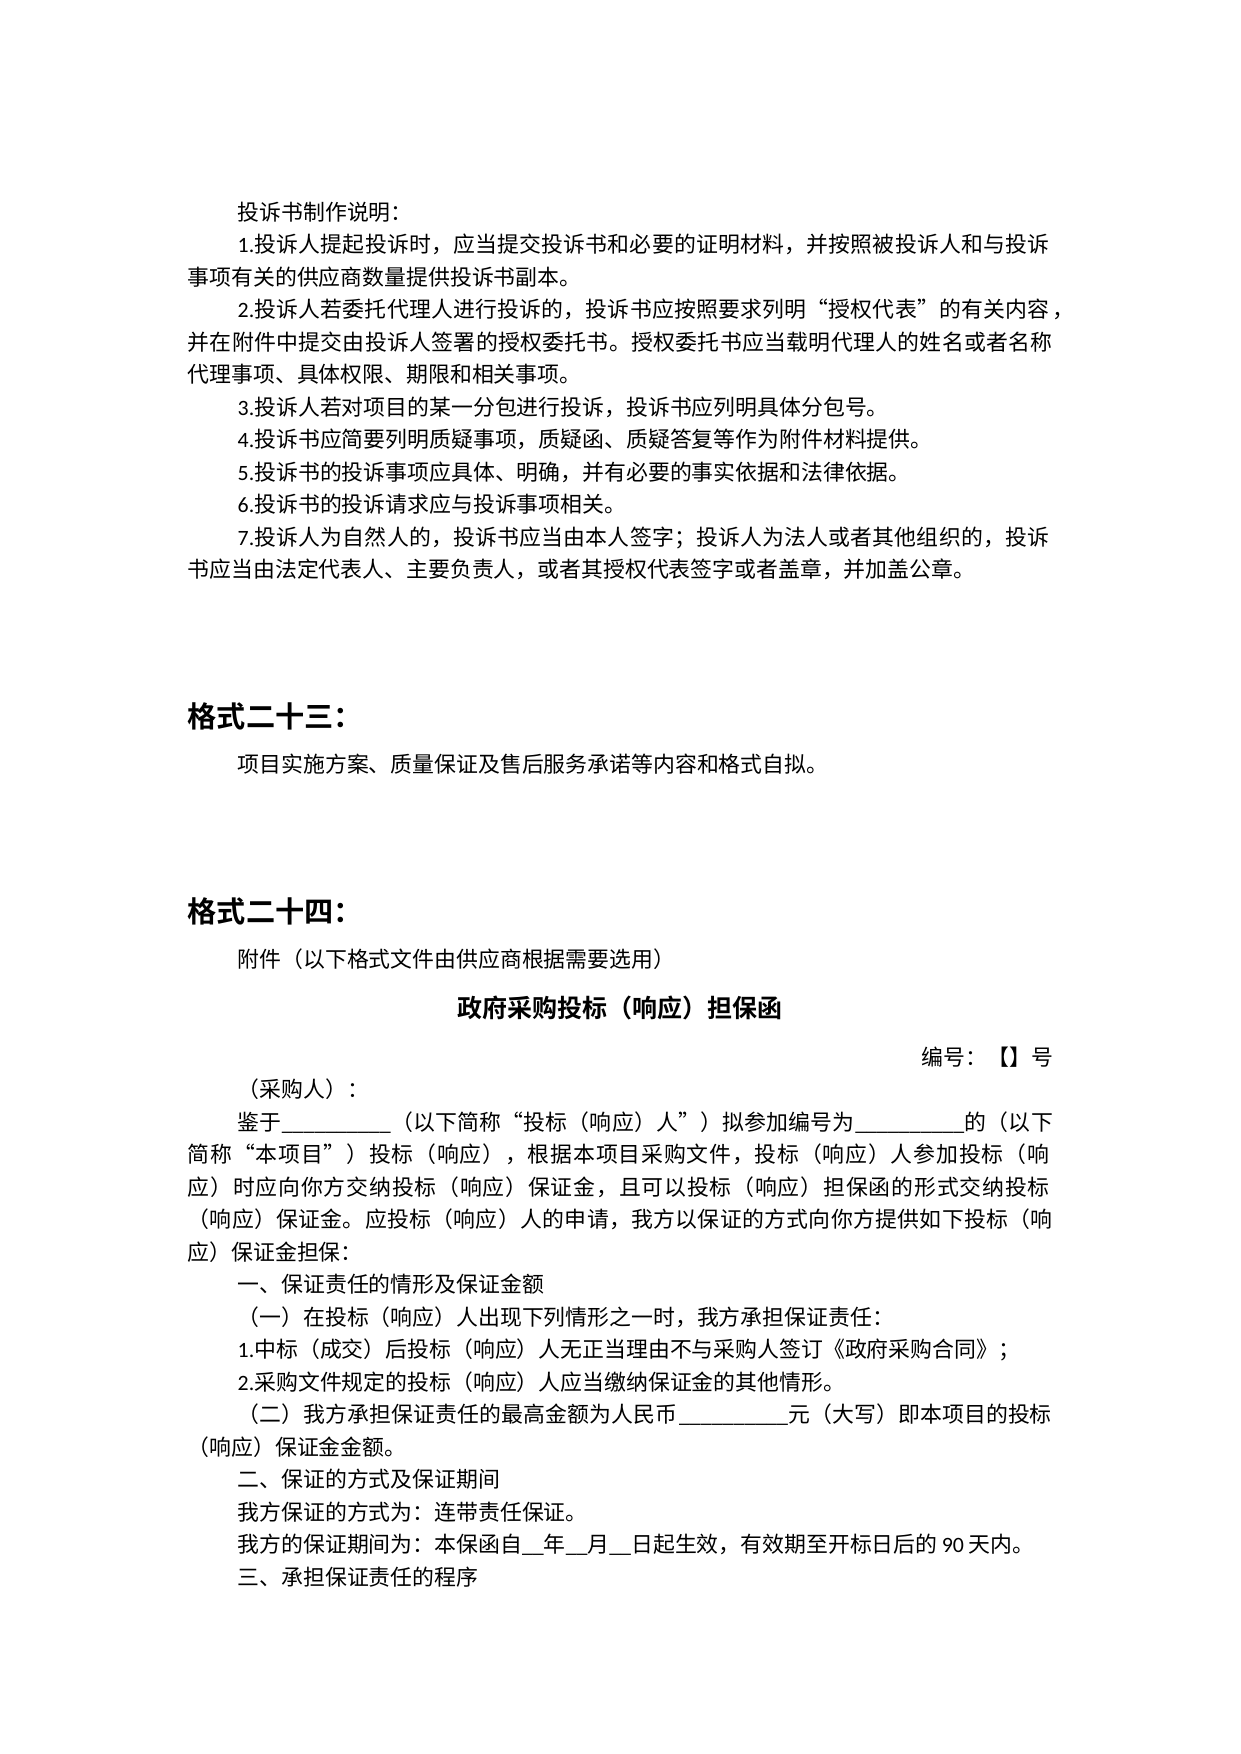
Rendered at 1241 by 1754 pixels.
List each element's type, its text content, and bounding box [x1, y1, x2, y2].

text 2.采购文件规定的投标（响应）人应当缴纳保证金的其他情形。 [187, 1364, 1053, 1397]
text 一、保证责任的情形及保证金额 [187, 1267, 1053, 1299]
text 5.投诉书的投诉事项应具体、明确，并有必要的事实依据和法律依据。 [187, 454, 1053, 487]
text 项目实施方案、质量保证及售后服务承诺等内容和格式自拟。 [187, 747, 1053, 779]
text 4.投诉书应简要列明质疑事项，质疑函、质疑答复等作为附件材料提供。 [187, 422, 1053, 454]
text 1.中标（成交）后投标（响应）人无正当理由不与采购人签订《政府采购合同》； [187, 1332, 1053, 1364]
text 3.投诉人若对项目的某一分包进行投诉，投诉书应列明具体分包号。 [187, 389, 1053, 422]
text 2.投诉人若委托代理人进行投诉的，投诉书应按照要求列明“授权代表”的有关内容，并在附件中提交由投诉人签署的授权委托书。授权委托书应当载明代理人的姓名或者名称、代理事项、具体权限、期限和相关事项。 [187, 292, 1053, 389]
text 1.投诉人提起投诉时，应当提交投诉书和必要的证明材料，并按照被投诉人和与投诉事项有关的供应商数量提供投诉书副本。 [187, 227, 1053, 292]
text 鉴于__________（以下简称“投标（响应）人”）拟参加编号为__________的（以下简称“本项目”）投标（响应），根据本项目采购文件，投标（响应）人参加投标（响应）时应向你方交纳投标（响应）保证金，且可以投标（响应）担保函的形式交纳投标（响应）保证金。应投标（响应）人的申请，我方以保证的方式向你方提供如下投标（响应）保证金担保： [187, 1104, 1053, 1267]
text 二、保证的方式及保证期间 [187, 1462, 1053, 1494]
text （二）我方承担保证责任的最高金额为人民币__________元（大写）即本项目的投标（响应）保证金金额。 [187, 1397, 1053, 1462]
text （一）在投标（响应）人出现下列情形之一时，我方承担保证责任： [187, 1299, 1053, 1332]
text 我方保证的方式为：连带责任保证。 [187, 1494, 1053, 1527]
text 格式二十三： [187, 682, 1053, 747]
text 7.投诉人为自然人的，投诉书应当由本人签字；投诉人为法人或者其他组织的，投诉书应当由法定代表人、主要负责人，或者其授权代表签字或者盖章，并加盖公章。 [187, 519, 1053, 584]
text 附件（以下格式文件由供应商根据需要选用） [187, 942, 1053, 974]
text 编号：【】号 [187, 1039, 1053, 1072]
text 格式二十四： [187, 877, 1053, 942]
text 6.投诉书的投诉请求应与投诉事项相关。 [187, 487, 1053, 519]
text 投诉书制作说明： [187, 194, 1053, 227]
text 政府采购投标（响应）担保函 [187, 974, 1053, 1039]
text （采购人）： [187, 1072, 1053, 1104]
text 三、承担保证责任的程序 [187, 1559, 1053, 1592]
text 我方的保证期间为：本保函自__年__月__日起生效，有效期至开标日后的90天内。 [187, 1527, 1053, 1559]
